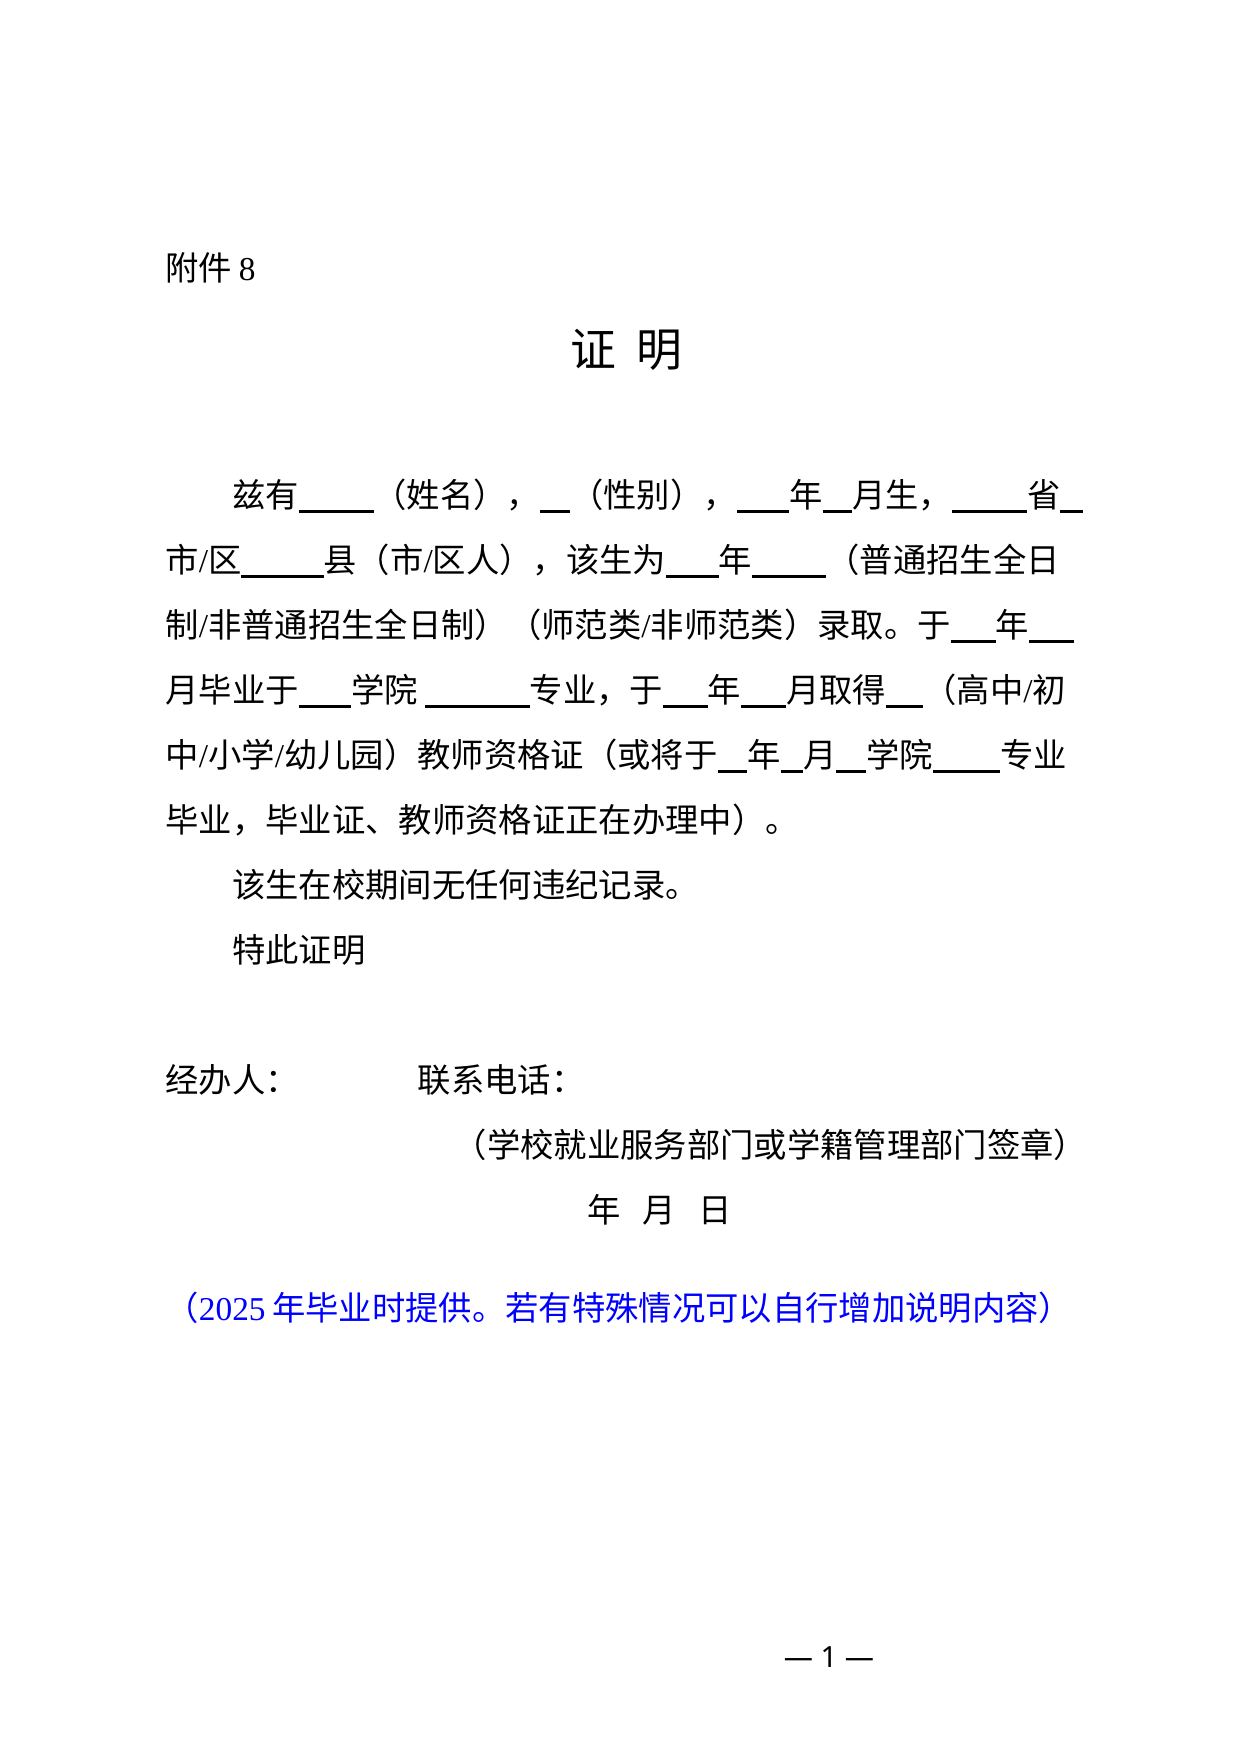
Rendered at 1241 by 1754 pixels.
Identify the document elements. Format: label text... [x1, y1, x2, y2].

text 年 月 日 [165, 1175, 1087, 1240]
text 经办人： 联系电话： [165, 1045, 1087, 1110]
text 证 明 [165, 298, 1087, 395]
text 特此证明 [165, 915, 1087, 980]
text （2025年毕业时提供。若有特殊情况可以自行增加说明内容） [165, 1273, 1087, 1338]
text （学校就业服务部门或学籍管理部门签章） [165, 1110, 1087, 1175]
text 附件8 [165, 233, 1087, 298]
text 兹有 （姓名）， （性别）， 年 月生， 省 市/区 县（市/区人），该生为 年 （普通招生全日制/非普通招生全日制）（师范类/非师范类）录取。于 年 月毕业于 学院 专业，于 年 月取得 （高中/初中/小学/幼儿园）教师资格证（或将于 年 月 学院 专业毕业，毕业证、教师资格证正在办理中）。 [165, 460, 1087, 850]
text 该生在校期间无任何违纪记录。 [165, 850, 1087, 915]
